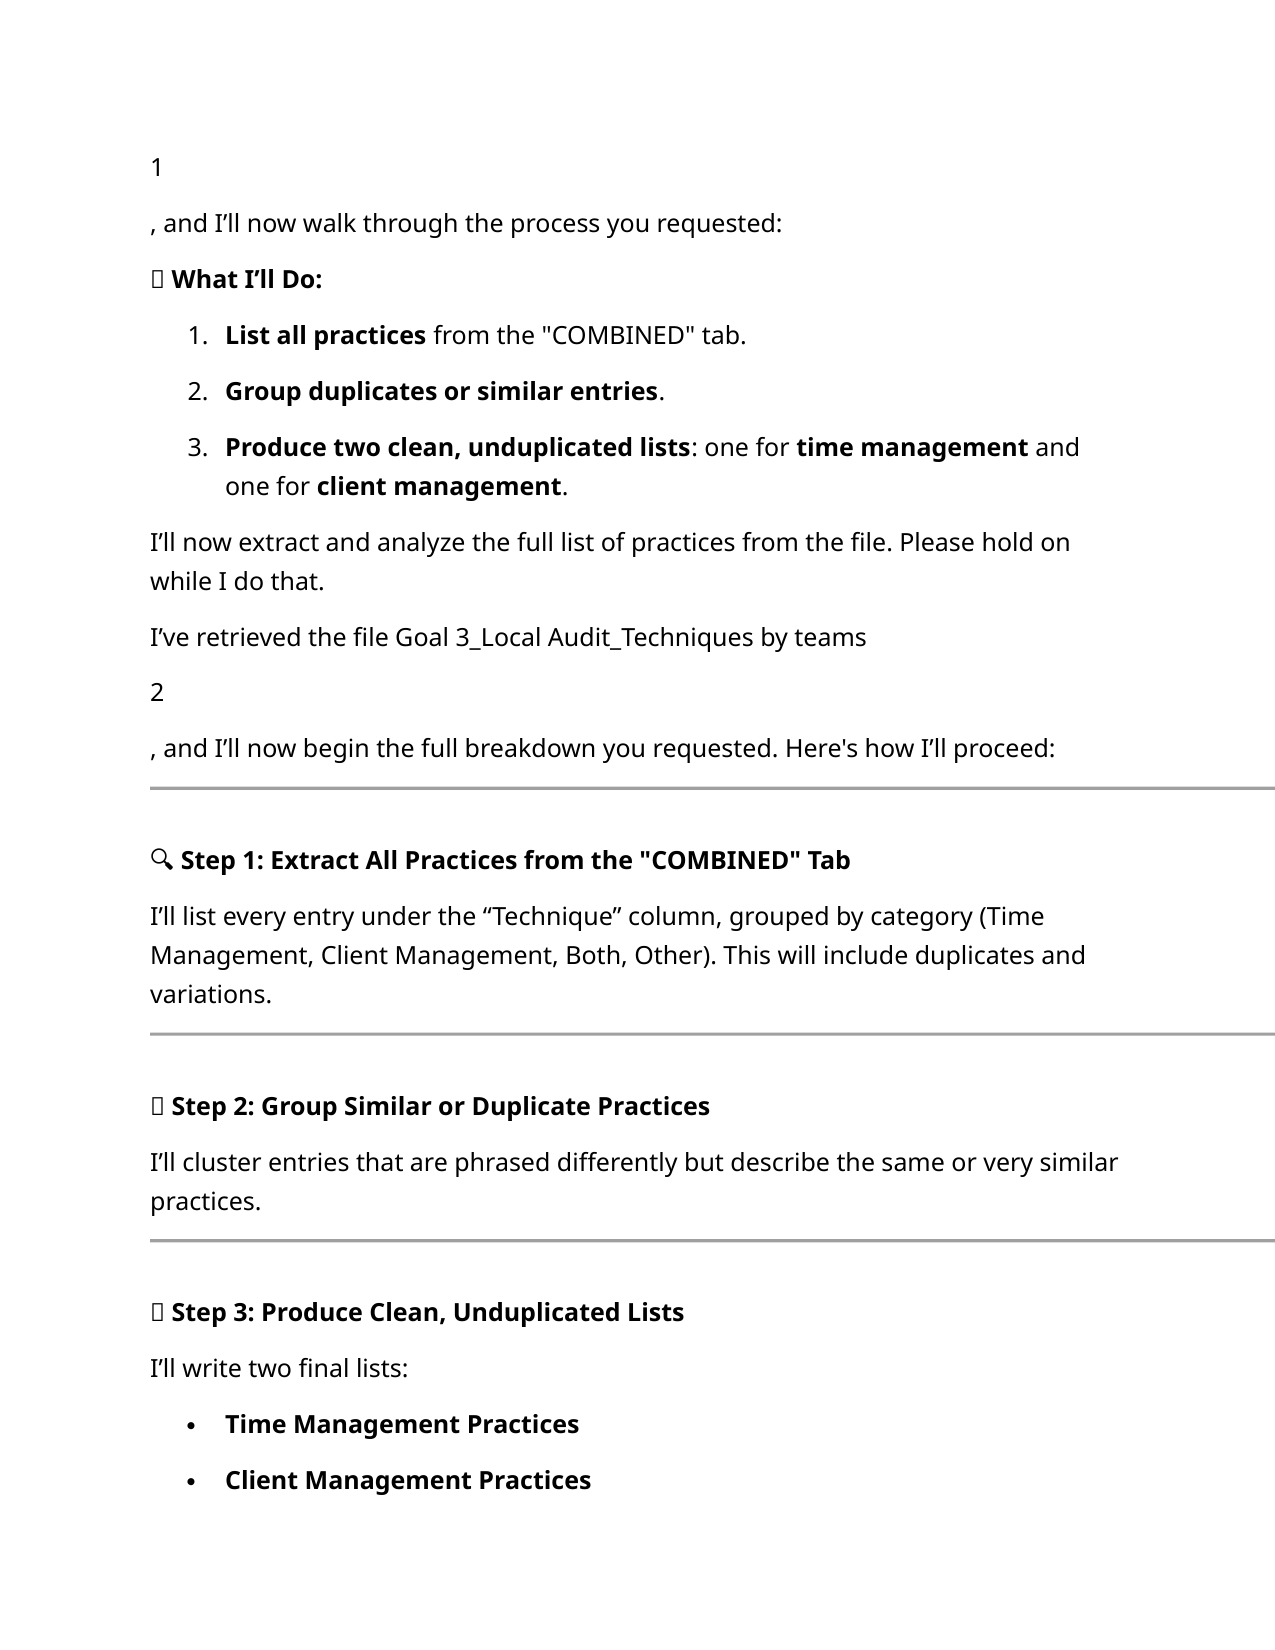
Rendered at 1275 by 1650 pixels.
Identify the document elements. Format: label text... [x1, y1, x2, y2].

text , and I’ll now walk through the process you requested: [150, 206, 1125, 240]
text 🔍 Step 1: Extract All Practices from the "COMBINED" Tab [150, 842, 1125, 877]
text 🧾 Step 3: Produce Clean, Unduplicated Lists [150, 1295, 1125, 1329]
text , and I’ll now begin the full breakdown you requested. Here's how I’ll proceed: [150, 731, 1125, 765]
text 🧹 Step 2: Group Similar or Duplicate Practices [150, 1088, 1125, 1122]
text 2 [150, 675, 1125, 709]
text 1 [150, 150, 1125, 184]
list List all practices from the "COMBINED" tab. [187, 317, 1125, 352]
list Produce two clean, unduplicated lists: one for time management and one for client management. [187, 429, 1125, 502]
text I’ll now extract and analyze the full list of practices from the file. Please hold on while I do that. [150, 524, 1125, 597]
list Group duplicates or similar entries. [187, 373, 1125, 407]
list Time Management Practices [187, 1407, 1125, 1441]
text I’ve retrieved the file Goal 3_Local Audit_Techniques by teams [150, 619, 1125, 653]
text I’ll cluster entries that are phrased differently but describe the same or very similar practices. [150, 1144, 1125, 1217]
text ✅ What I’ll Do: [150, 262, 1125, 296]
text I’ll list every entry under the “Technique” column, grouped by category (Time Management, Client Management, Both, Other). This will include duplicates and variations. [150, 898, 1125, 1011]
text I’ll write two final lists: [150, 1351, 1125, 1385]
list Client Management Practices [187, 1462, 1125, 1497]
